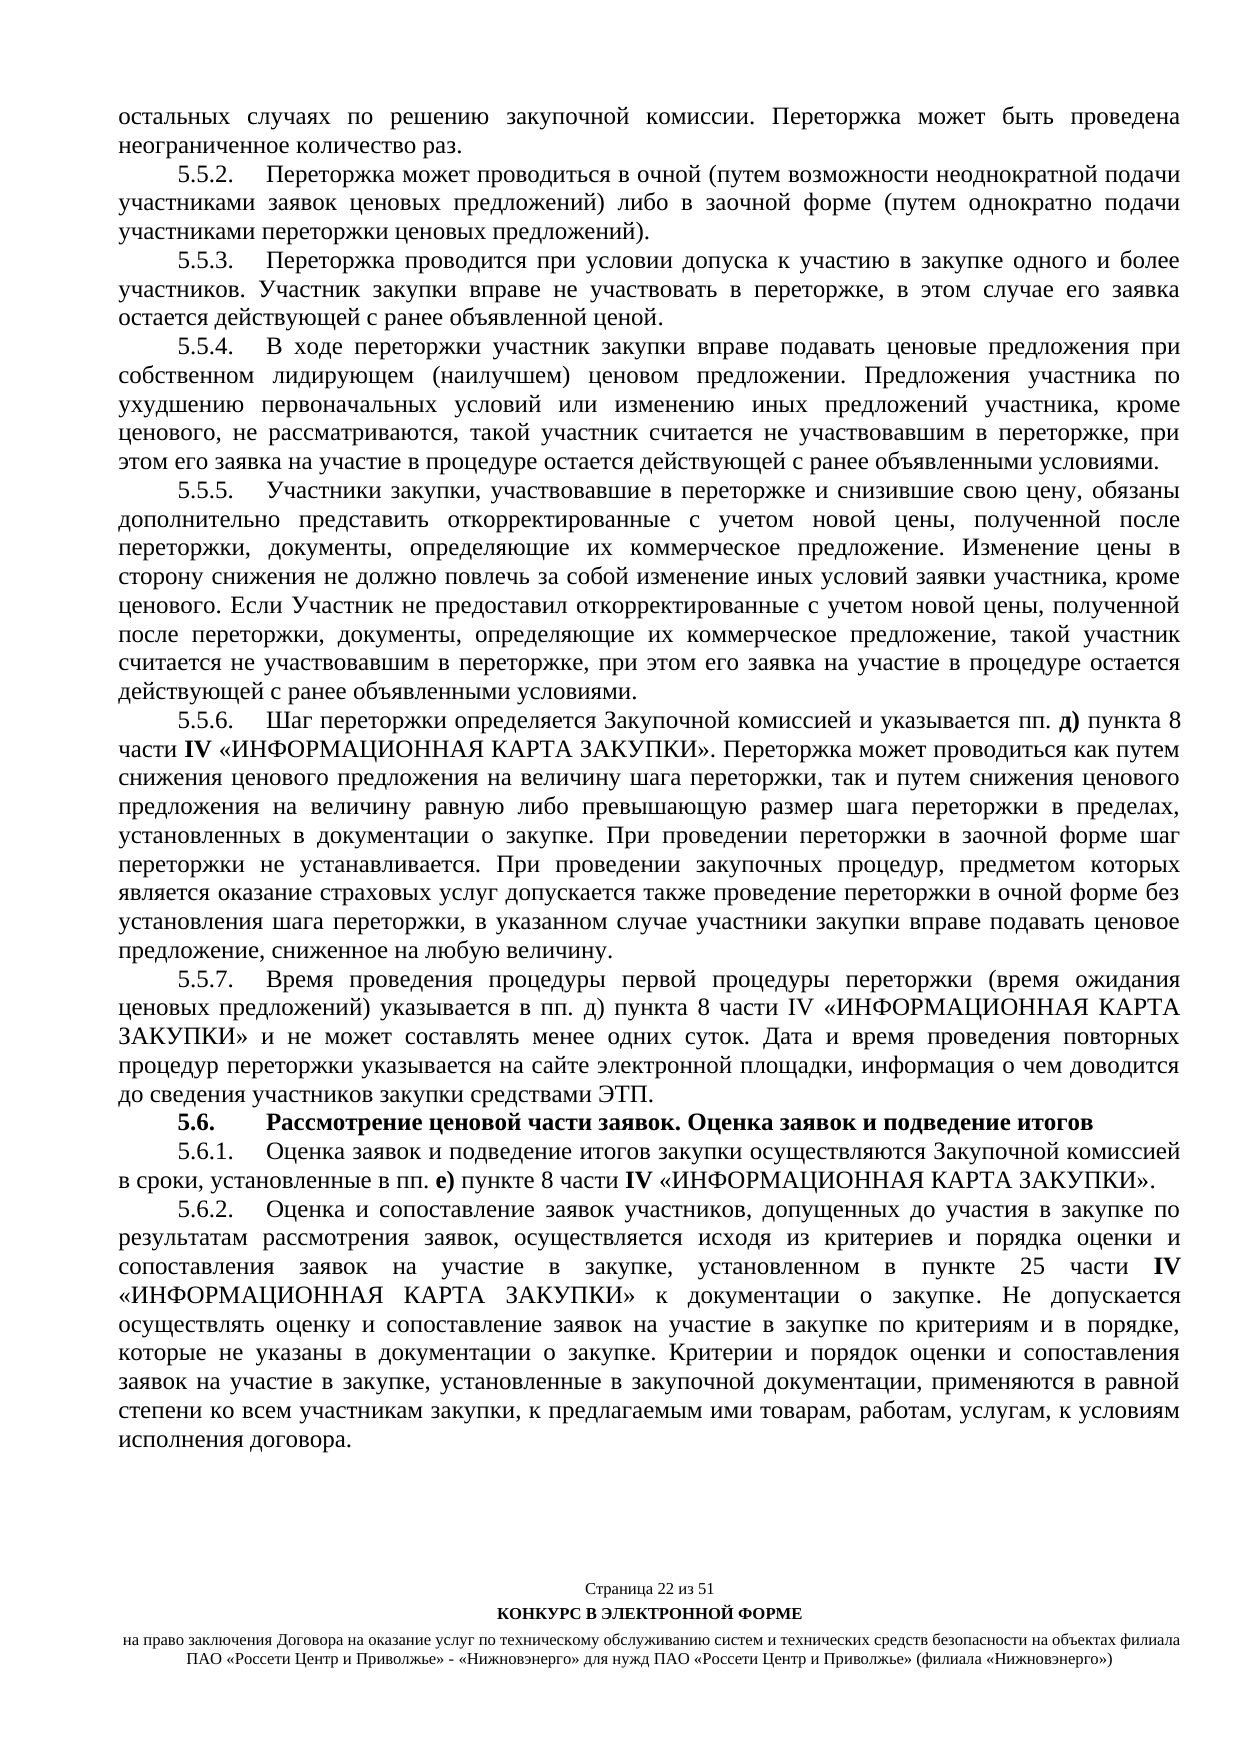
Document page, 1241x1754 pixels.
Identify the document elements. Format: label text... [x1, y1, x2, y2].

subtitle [118, 101, 1181, 159]
subtitle Переторжка может проводиться в очной (путем возможности неоднократной подачи участниками заявок ценовых предложений) либо в заочной форме (путем однократно подачи участниками переторжки ценовых предложений). [118, 159, 1181, 245]
subtitle Время проведения процедуры первой процедуры переторжки (время ожидания ценовых предложений) указывается в пп. д) пункта 8 части IV «ИНФОРМАЦИОННАЯ КАРТА ЗАКУПКИ» и не может составлять менее одних суток. Дата и время проведения повторных процедур переторжки указывается на сайте электронной площадки, информация о чем доводится до сведения участников закупки средствами ЭТП. [118, 964, 1181, 1107]
subtitle Оценка заявок и подведение итогов закупки осуществляются Закупочной комиссией в сроки, установленные в пп. е) пункте 8 части IV «ИНФОРМАЦИОННАЯ КАРТА ЗАКУПКИ». [118, 1136, 1181, 1194]
subtitle Рассмотрение ценовой части заявок. Оценка заявок и подведение итогов [118, 1107, 1181, 1136]
subtitle В ходе переторжки участник закупки вправе подавать ценовые предложения при собственном лидирующем (наилучшем) ценовом предложении. Предложения участника по ухудшению первоначальных условий или изменению иных предложений участника, кроме ценового, не рассматриваются, такой участник считается не участвовавшим в переторжке, при этом его заявка на участие в процедуре остается действующей с ранее объявленными условиями. [118, 331, 1181, 475]
subtitle Участники закупки, участвовавшие в переторжке и снизившие свою цену, обязаны дополнительно представить откорректированные с учетом новой цены, полученной после переторжки, документы, определяющие их коммерческое предложение. Изменение цены в сторону снижения не должно повлечь за собой изменение иных условий заявки участника, кроме ценового. Если Участник не предоставил откорректированные с учетом новой цены, полученной после переторжки, документы, определяющие их коммерческое предложение, такой участник считается не участвовавшим в переторжке, при этом его заявка на участие в процедуре остается действующей с ранее объявленными условиями. [118, 475, 1181, 705]
subtitle Оценка и сопоставление заявок участников, допущенных до участия в закупке по результатам рассмотрения заявок, осуществляется исходя из критериев и порядка оценки и сопоставления заявок на участие в закупке, установленном в пункте 25 части IV «ИНФОРМАЦИОННАЯ КАРТА ЗАКУПКИ» к документации о закупке. Не допускается осуществлять оценку и сопоставление заявок на участие в закупке по критериям и в порядке, которые не указаны в документации о закупке. Критерии и порядок оценки и сопоставления заявок на участие в закупке, установленные в закупочной документации, применяются в равной степени ко всем участникам закупки, к предлагаемым ими товарам, работам, услугам, к условиям исполнения договора. [118, 1194, 1181, 1452]
subtitle Шаг переторжки определяется Закупочной комиссией и указывается пп. д) пункта 8 части IV «ИНФОРМАЦИОННАЯ КАРТА ЗАКУПКИ». Переторжка может проводиться как путем снижения ценового предложения на величину шага переторжки, так и путем снижения ценового предложения на величину равную либо превышающую размер шага переторжки в пределах, установленных в документации о закупке. При проведении переторжки в заочной форме шаг переторжки не устанавливается. При проведении закупочных процедур, предметом которых является оказание страховых услуг допускается также проведение переторжки в очной форме без установления шага переторжки, в указанном случае участники закупки вправе подавать ценовое предложение, сниженное на любую величину. [118, 705, 1181, 964]
subtitle Переторжка проводится при условии допуска к участию в закупке одного и более участников. Участник закупки вправе не участвовать в переторжке, в этом случае его заявка остается действующей с ранее объявленной ценой. [118, 245, 1181, 331]
